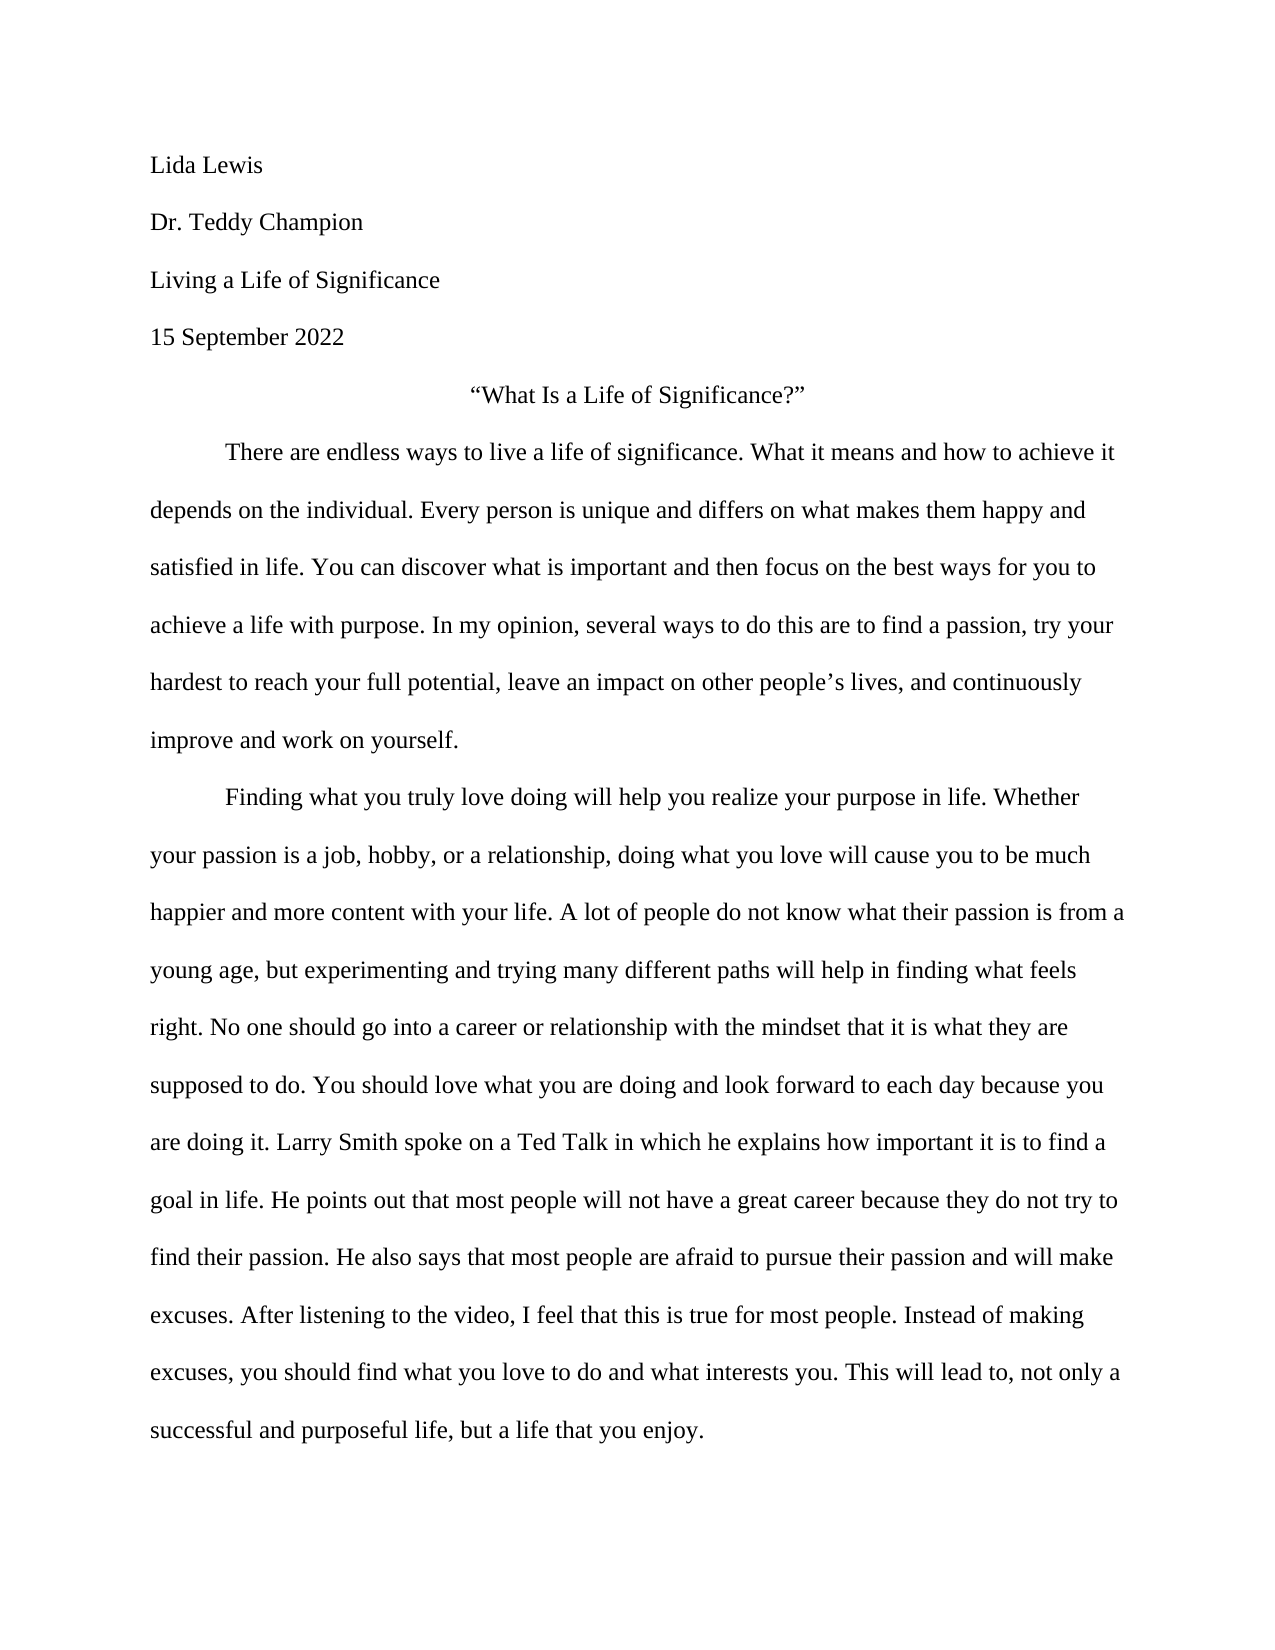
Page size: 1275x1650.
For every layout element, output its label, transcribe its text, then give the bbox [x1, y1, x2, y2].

text Finding what you truly love doing will help you realize your purpose in life. Whether your passion is a job, hobby, or a relationship, doing what you love will cause you to be much happier and more content with your life. A lot of people do not know what their passion is from a young age, but experimenting and trying many different paths will help in finding what feels right. No one should go into a career or relationship with the mindset that it is what they are supposed to do. You should love what you are doing and look forward to each day because you are doing it. Larry Smith spoke on a Ted Talk in which he explains how important it is to find a goal in life. He points out that most people will not have a great career because they do not try to find their passion. He also says that most people are afraid to pursue their passion and will make excuses. After listening to the video, I feel that this is true for most people. Instead of making excuses, you should find what you love to do and what interests you. This will lead to, not only a successful and purposeful life, but a life that you enjoy. [150, 782, 1125, 1444]
text Lida Lewis [150, 150, 1125, 179]
text “What Is a Life of Significance?” [150, 380, 1125, 409]
text There are endless ways to live a life of significance. What it means and how to achieve it depends on the individual. Every person is unique and differs on what makes them happy and satisfied in life. You can discover what is important and then focus on the best ways for you to achieve a life with purpose. In my opinion, several ways to do this are to find a passion, try your hardest to reach your full potential, leave an impact on other people’s lives, and continuously improve and work on yourself. [150, 437, 1125, 754]
text Dr. Teddy Champion [150, 207, 1125, 236]
text Living a Life of Significance [150, 265, 1125, 294]
text 15 September 2022 [150, 322, 1125, 351]
